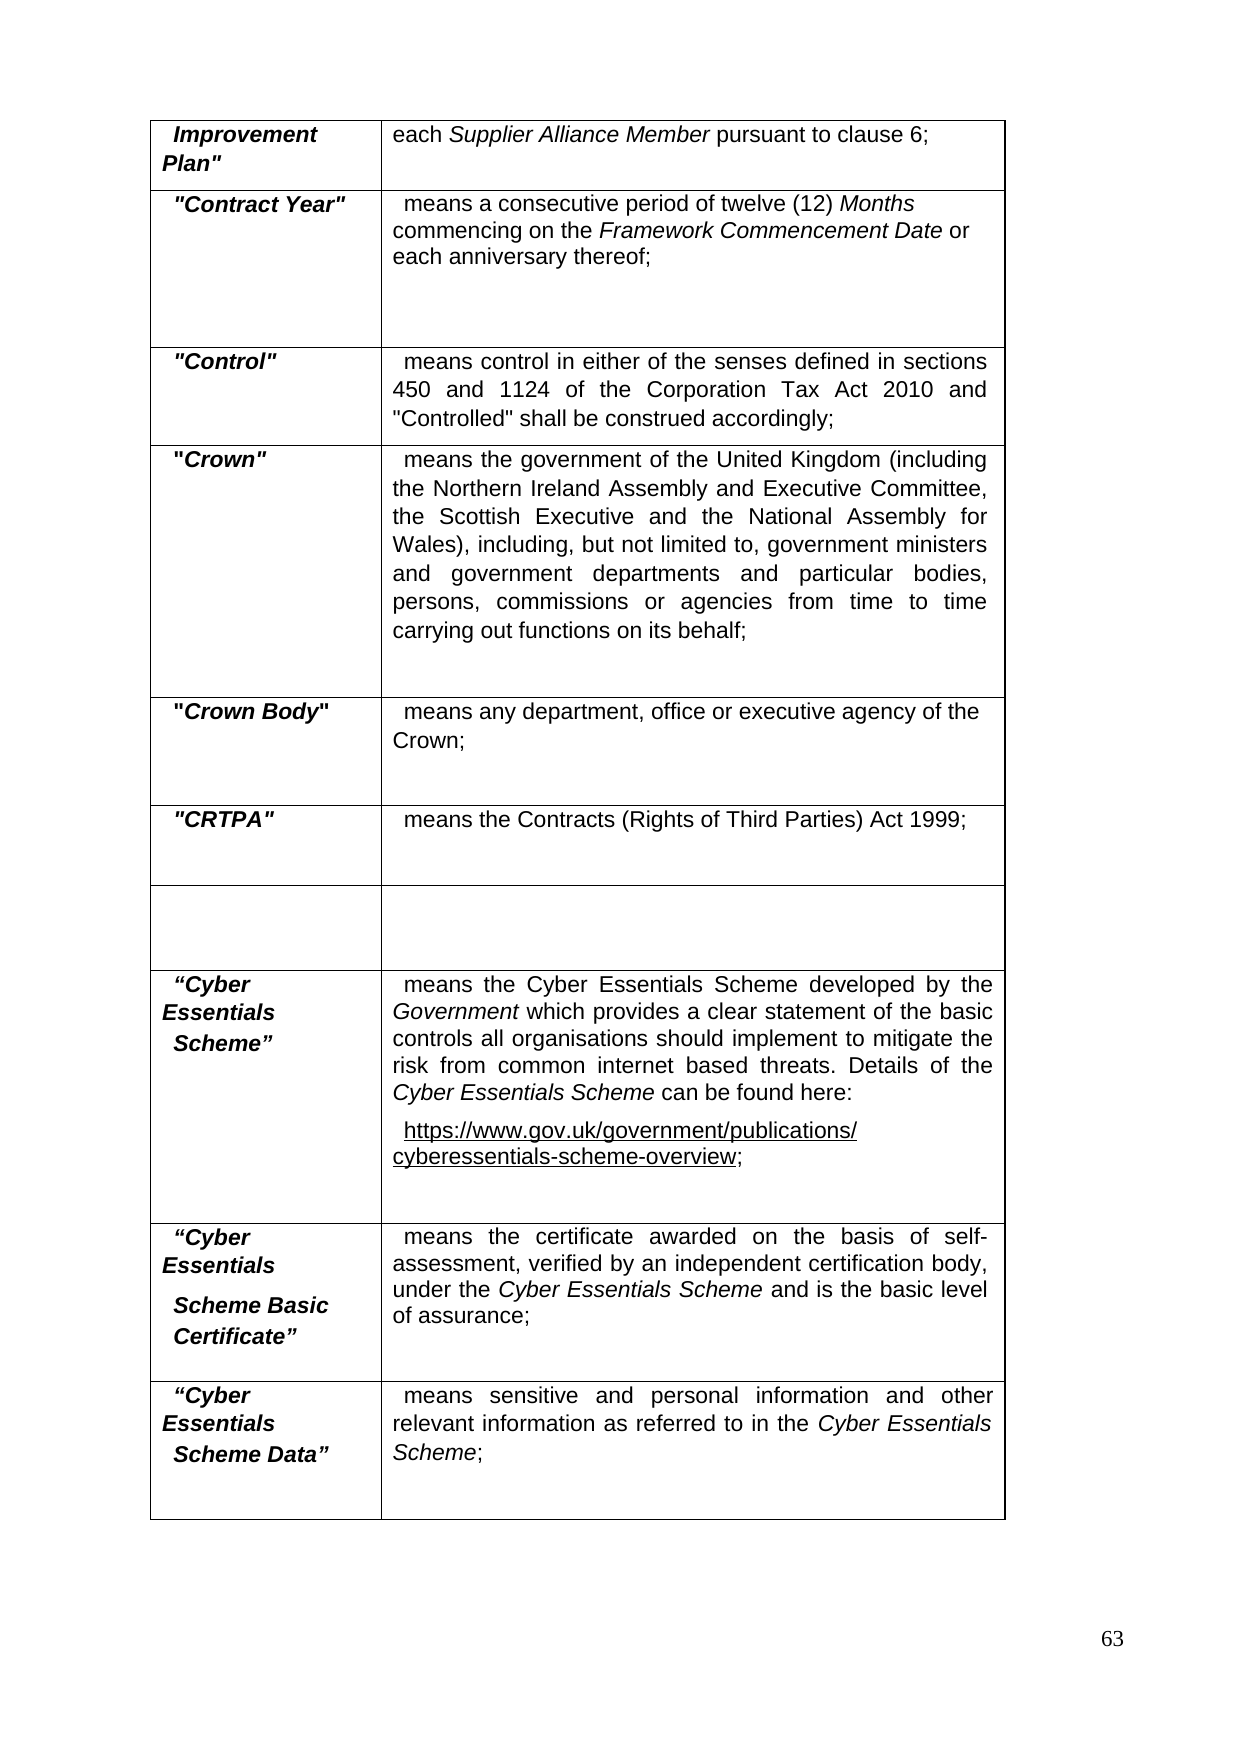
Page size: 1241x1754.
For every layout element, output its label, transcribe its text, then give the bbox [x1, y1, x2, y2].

table_cell [382, 886, 1004, 970]
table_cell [382, 121, 1004, 190]
table_cell [151, 886, 381, 970]
table_cell "Control" [151, 348, 381, 445]
table_cell means sensitive and personal information and other relevant information as referred to in the Cyber Essentials Scheme; [382, 1382, 1004, 1519]
table_cell means the Contracts (Rights of Third Parties) Act 1999; [382, 806, 1004, 885]
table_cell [151, 121, 381, 190]
table_cell means control in either of the senses defined in sections 450 and 1124 of the Corporation Tax Act 2010 and "Controlled" shall be construed accordingly; [382, 348, 1004, 445]
table_cell means the certificate awarded on the basis of self-assessment, verified by an independent certification body, under the Cyber Essentials Scheme and is the basic level of assurance; [382, 1224, 1004, 1381]
table_cell “Cyber Essentials Scheme Data” [151, 1382, 381, 1519]
table_cell “Cyber Essentials Scheme” [151, 971, 381, 1223]
table_cell means a consecutive period of twelve (12) Months commencing on the Framework Commencement Date or each anniversary thereof; [382, 191, 1004, 347]
table_cell "Crown Body" [151, 698, 381, 805]
table_cell "Crown" [151, 446, 381, 697]
table_cell "CRTPA" [151, 806, 381, 885]
table_cell “Cyber Essentials Scheme Basic Certificate” [151, 1224, 381, 1381]
table_cell means any department, office or executive agency of the Crown; [382, 698, 1004, 805]
table_cell means the government of the United Kingdom (including the Northern Ireland Assembly and Executive Committee, the Scottish Executive and the National Assembly for Wales), including, but not limited to, government ministers and government departments and particular bodies, persons, commissions or agencies from time to time carrying out functions on its behalf; [382, 446, 1004, 697]
table_cell means the Cyber Essentials Scheme developed by the Government which provides a clear statement of the basic controls all organisations should implement to mitigate the risk from common internet based threats. Details of the Cyber Essentials Scheme can be found here: https://www.gov.uk/government/publications/cyberessentials-scheme-overview; [382, 971, 1004, 1223]
table_cell "Contract Year" [151, 191, 381, 347]
